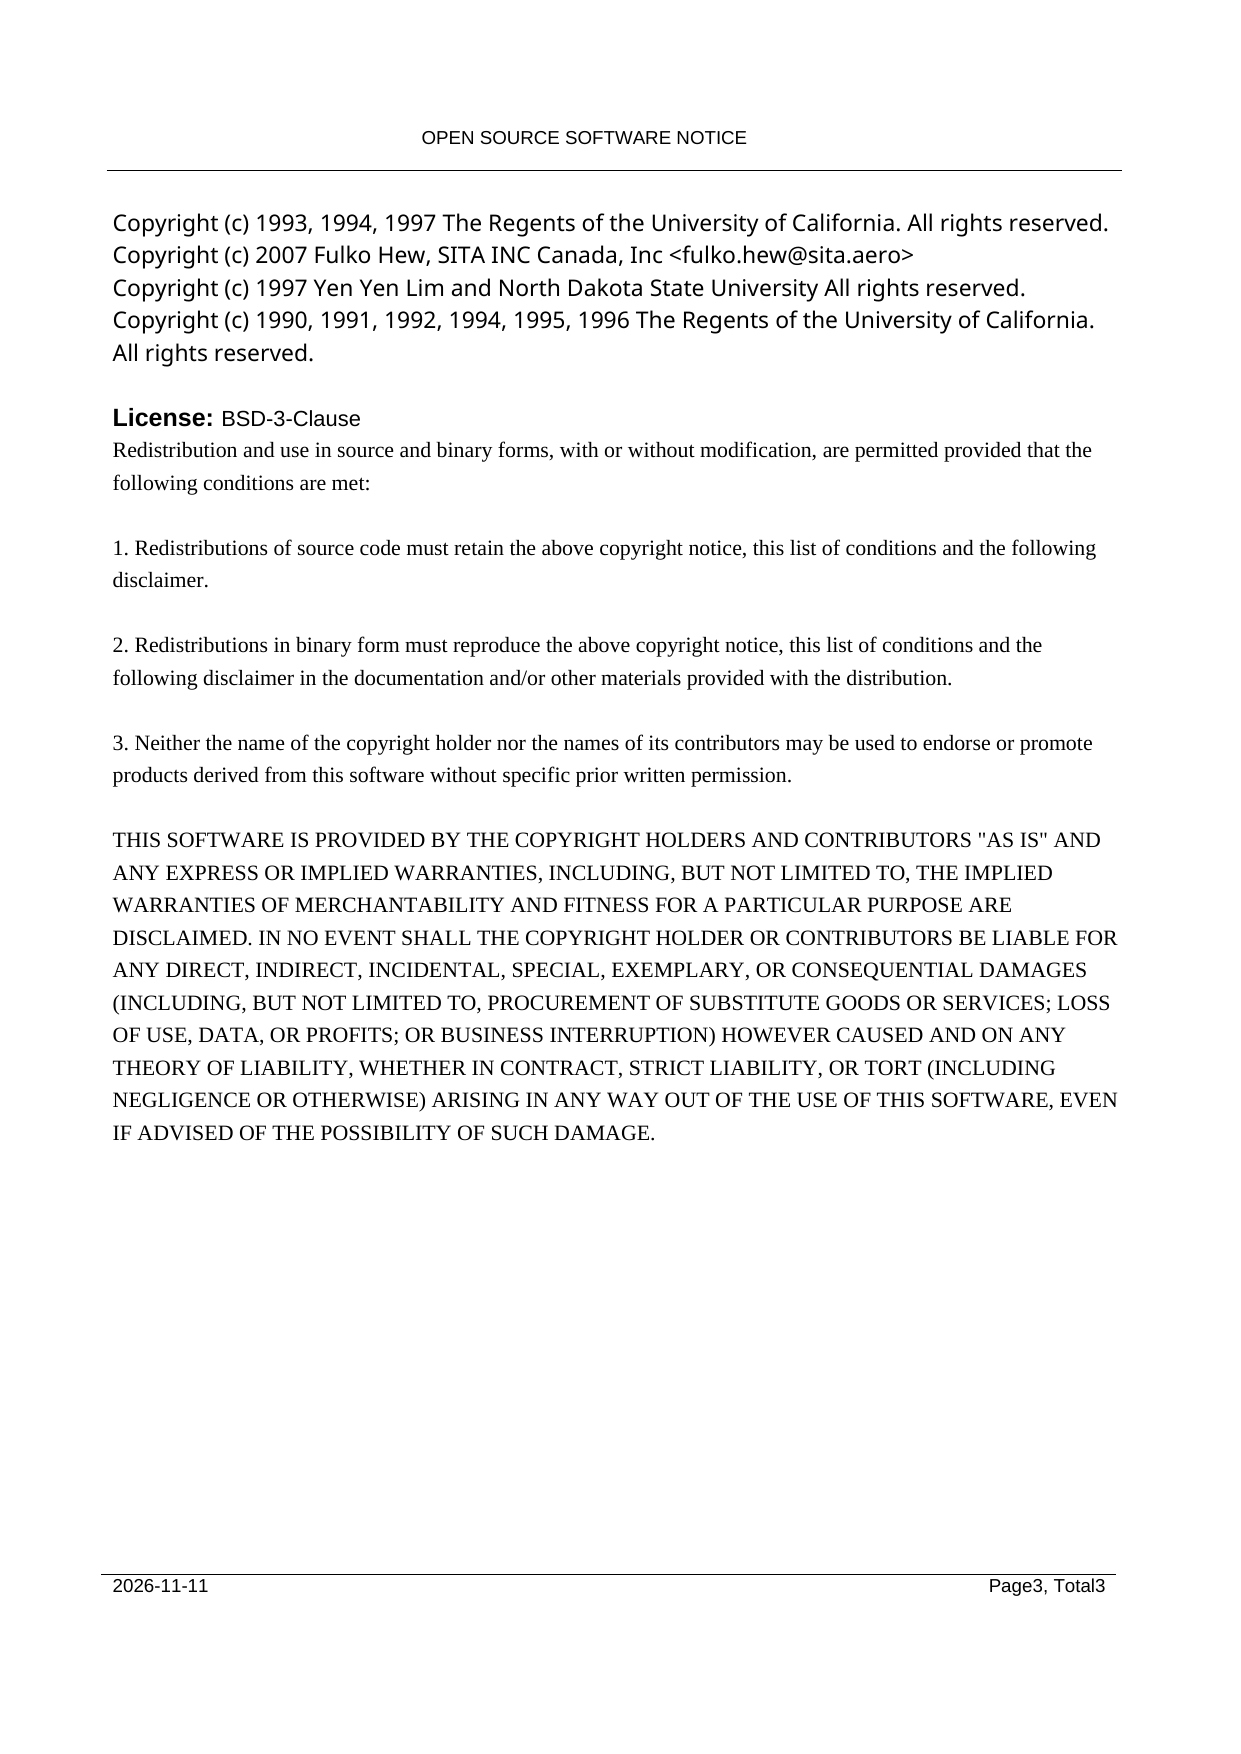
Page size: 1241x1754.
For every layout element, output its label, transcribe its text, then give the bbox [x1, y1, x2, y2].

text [112, 206, 1128, 401]
text License: BSD-3-Clause [112, 401, 1128, 434]
text Redistribution and use in source and binary forms, with or without modification, are permitted provided that the following conditions are met: 1. Redistributions of source code must retain the above copyright notice, this list of conditions and the following disclaimer. 2. Redistributions in binary form must reproduce the above copyright notice, this list of conditions and the following disclaimer in the documentation and/or other materials provided with the distribution. 3. Neither the name of the copyright holder nor the names of its contributors may be used to endorse or promote products derived from this software without specific prior written permission. THIS SOFTWARE IS PROVIDED BY THE COPYRIGHT HOLDERS AND CONTRIBUTORS "AS IS" AND ANY EXPRESS OR IMPLIED WARRANTIES, INCLUDING, BUT NOT LIMITED TO, THE IMPLIED WARRANTIES OF MERCHANTABILITY AND FITNESS FOR A PARTICULAR PURPOSE ARE DISCLAIMED. IN NO EVENT SHALL THE COPYRIGHT HOLDER OR CONTRIBUTORS BE LIABLE FOR ANY DIRECT, INDIRECT, INCIDENTAL, SPECIAL, EXEMPLARY, OR CONSEQUENTIAL DAMAGES (INCLUDING, BUT NOT LIMITED TO, PROCUREMENT OF SUBSTITUTE GOODS OR SERVICES; LOSS OF USE, DATA, OR PROFITS; OR BUSINESS INTERRUPTION) HOWEVER CAUSED AND ON ANY THEORY OF LIABILITY, WHETHER IN CONTRACT, STRICT LIABILITY, OR TORT (INCLUDING NEGLIGENCE OR OTHERWISE) ARISING IN ANY WAY OUT OF THE USE OF THIS SOFTWARE, EVEN IF ADVISED OF THE POSSIBILITY OF SUCH DAMAGE. [112, 434, 1128, 1181]
